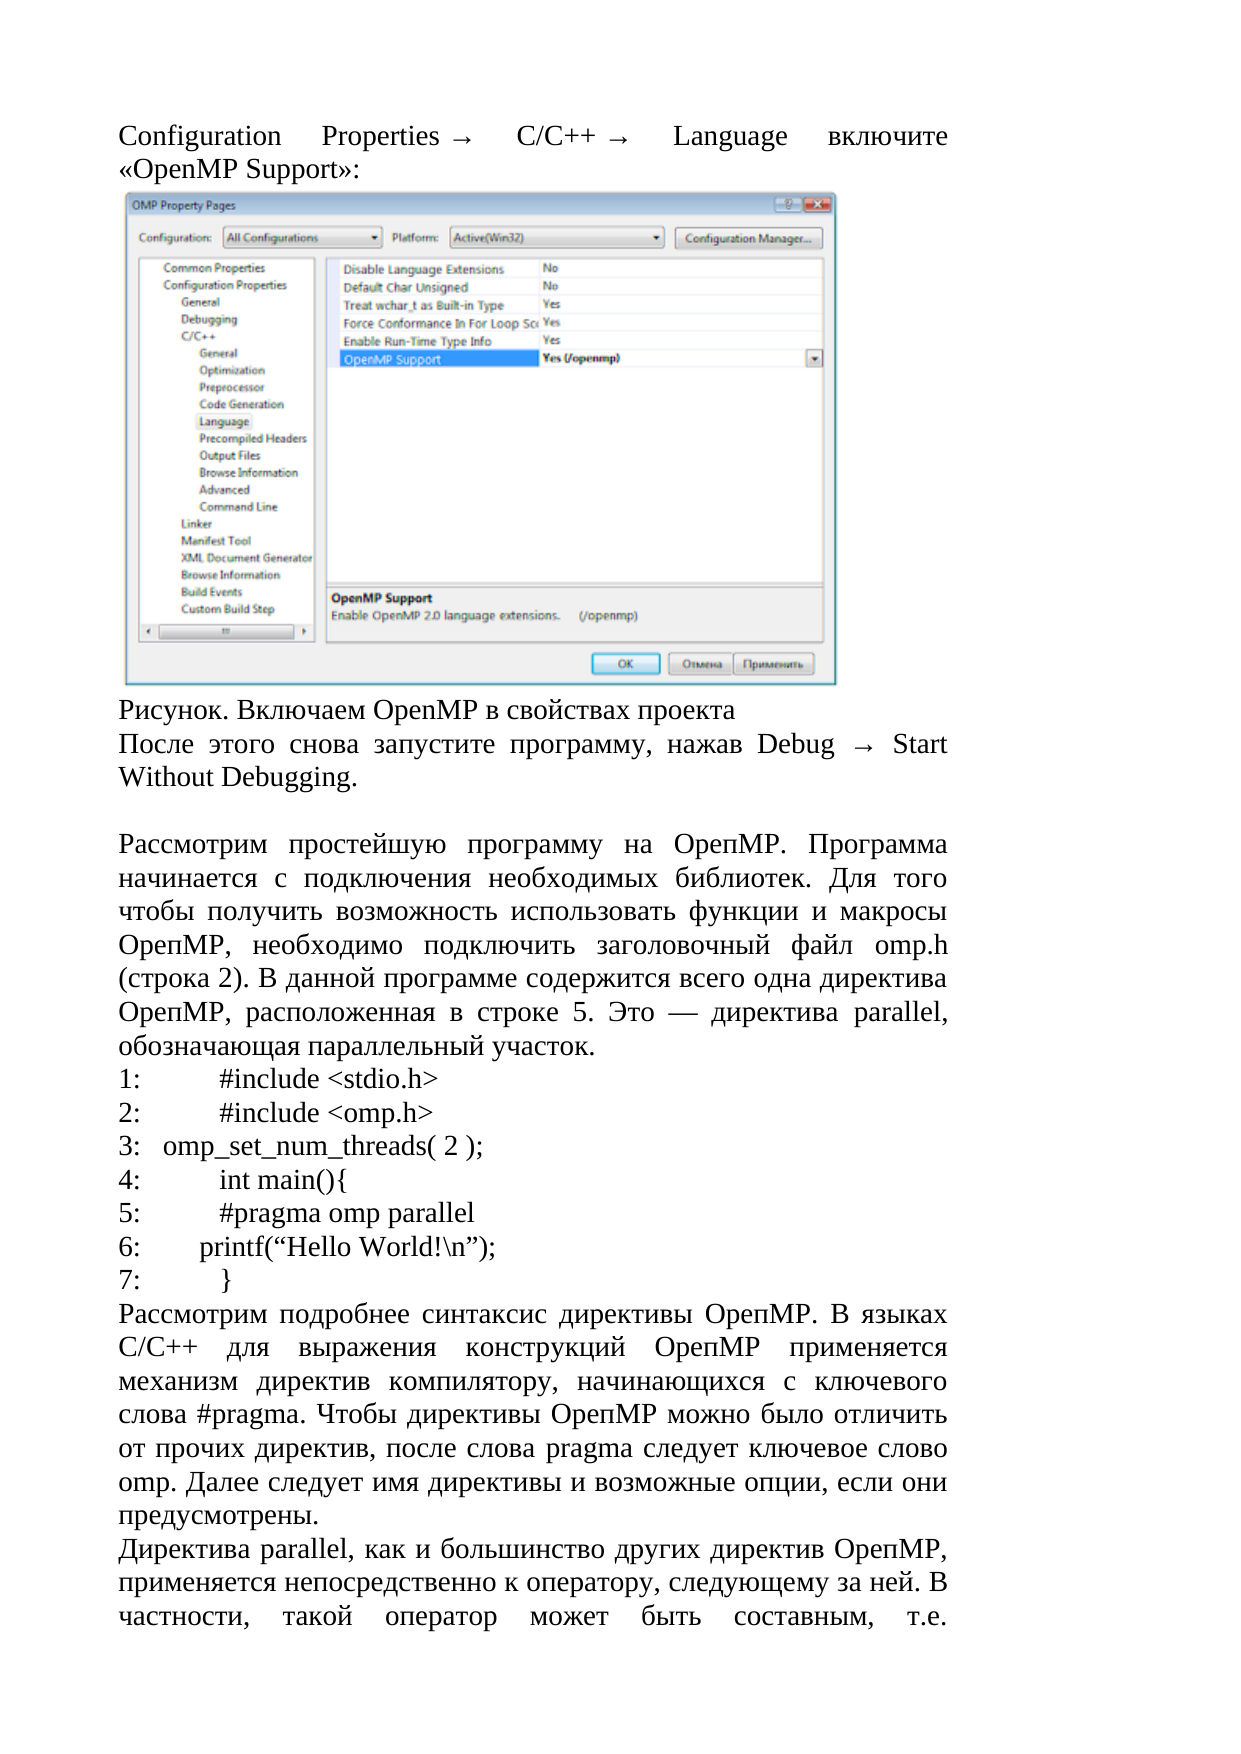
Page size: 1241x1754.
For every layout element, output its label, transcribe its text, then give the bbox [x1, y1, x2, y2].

text 2: #include <omp.h> [118, 1095, 948, 1128]
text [118, 118, 948, 185]
text Рассмотрим подробнее синтаксис директивы ОрепМР. В языках C/C++ для выражения конструкций ОрепМР применяется механизм директив компилятору, начинающихся с ключевого слова #pragma. Чтобы директивы ОрепМР можно было отличить от прочих директив, после слова pragma следует ключевое слово оmp. Далее следует имя директивы и возможные опции, если они предусмотрены. [118, 1296, 948, 1531]
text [118, 1531, 948, 1631]
text 7: } [118, 1262, 948, 1296]
text 4: int main(){ [118, 1162, 948, 1195]
text 5: #pragma omp parallel [118, 1195, 948, 1229]
text 1: #include <stdio.h> [118, 1061, 948, 1095]
text 3: omp_set_num_threads( 2 ); [118, 1128, 948, 1162]
text Рассмотрим простейшую программу на ОрепМР. Программа начинается с подключения необходимых библиотек. Для того чтобы получить возможность использовать функции и макросы ОрепМР, необходимо подключить заголовочный файл omp.h (строка 2). В данной программе содержится всего одна директива ОрепМР, расположенная в строке 5. Это — директива parallel, обозначающая параллельный участок. [118, 826, 948, 1061]
picture [118, 185, 844, 693]
text После этого снова запустите программу, нажав Debug → Start Without Debugging. [118, 726, 948, 793]
text Рисунок. Включаем OpenMP в свойствах проекта [118, 692, 948, 726]
text 6: printf(“Hello World!\n”); [118, 1229, 948, 1262]
